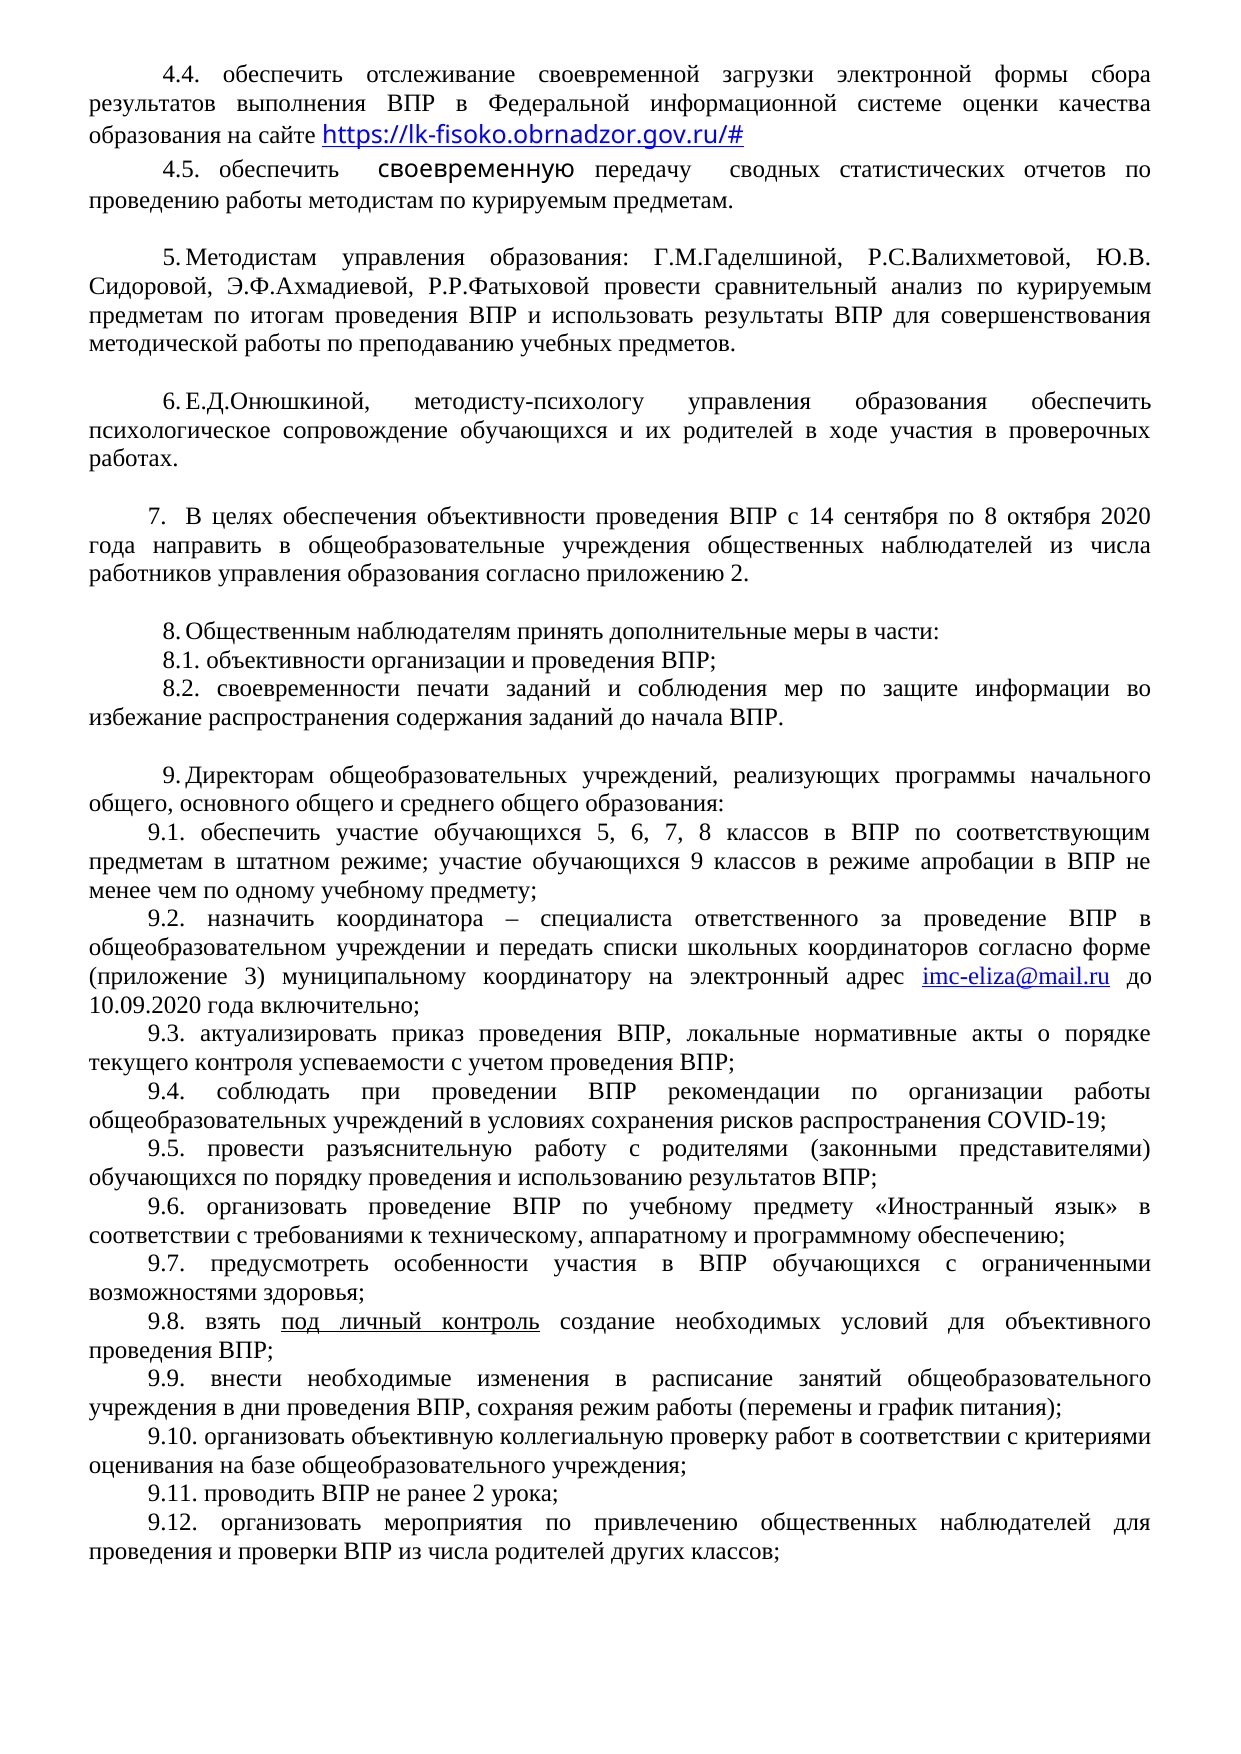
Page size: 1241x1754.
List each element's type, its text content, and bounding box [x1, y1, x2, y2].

text 9.2. назначить координатора – специалиста ответственного за проведение ВПР в общеобразовательном учреждении и передать списки школьных координаторов согласно форме (приложение 3) муниципальному координатору на электронный адрес imc-eliza@mail.ru до 10.09.2020 года включительно; [89, 903, 1152, 1018]
list Общественным наблюдателям принять дополнительные меры в части: [89, 616, 1152, 645]
text 9.8. взять под личный контроль создание необходимых условий для объективного проведения ВПР; [89, 1306, 1152, 1363]
text 8.2. своевременности печати заданий и соблюдения мер по защите информации во избежание распространения содержания заданий до начала ВПР. [89, 673, 1152, 731]
text 9.9. внести необходимые изменения в расписание занятий общеобразовательного учреждения в дни проведения ВПР, сохраняя режим работы (перемены и график питания); [89, 1363, 1152, 1421]
text 4.5. обеспечить своевременную передачу сводных статистических отчетов по проведению работы методистам по курируемым предметам. [89, 151, 1152, 213]
text 9.5. провести разъяснительную работу с родителями (законными представителями) обучающихся по порядку проведения и использованию результатов ВПР; [89, 1133, 1152, 1191]
text 9.11. проводить ВПР не ранее 2 урока; [89, 1478, 1152, 1507]
text 9.4. соблюдать при проведении ВПР рекомендации по организации работы общеобразовательных учреждений в условиях сохранения рисков распространения COVID-19; [89, 1076, 1152, 1133]
text 8.1. объективности организации и проведения ВПР; [162, 645, 1152, 673]
list Е.Д.Онюшкиной, методисту-психологу управления образования обеспечить психологическое сопровождение обучающихся и их родителей в ходе участия в проверочных работах. [89, 386, 1152, 472]
list Методистам управления образования: Г.М.Гаделшиной, Р.С.Валихметовой, Ю.В. Сидоровой, Э.Ф.Ахмадиевой, Р.Р.Фатыховой провести сравнительный анализ по курируемым предметам по итогам проведения ВПР и использовать результаты ВПР для совершенствования методической работы по преподаванию учебных предметов. [89, 242, 1152, 357]
text 9.7. предусмотреть особенности участия в ВПР обучающихся с ограниченными возможностями здоровья; [89, 1248, 1152, 1306]
text 9.12. организовать мероприятия по привлечению общественных наблюдателей для проведения и проверки ВПР из числа родителей других классов; [89, 1507, 1152, 1565]
text 9.3. актуализировать приказ проведения ВПР, локальные нормативные акты о порядке текущего контроля успеваемости с учетом проведения ВПР; [89, 1018, 1152, 1076]
text 4.4. обеспечить отслеживание своевременной загрузки электронной формы сбора результатов выполнения ВПР в Федеральной информационной системе оценки качества образования на сайте https://lk-fisoko.obrnadzor.gov.ru/# [89, 59, 1152, 151]
text 9.6. организовать проведение ВПР по учебному предмету «Иностранный язык» в соответствии с требованиями к техническому, аппаратному и программному обеспечению; [89, 1191, 1152, 1248]
list В целях обеспечения объективности проведения ВПР с 14 сентября по 8 октября 2020 года направить в общеобразовательные учреждения общественных наблюдателей из числа работников управления образования согласно приложению 2. [89, 501, 1152, 587]
text 9.1. обеспечить участие обучающихся 5, 6, 7, 8 классов в ВПР по соответствующим предметам в штатном режиме; участие обучающихся 9 классов в режиме апробации в ВПР не менее чем по одному учебному предмету; [89, 817, 1152, 903]
list Директорам общеобразовательных учреждений, реализующих программы начального общего, основного общего и среднего общего образования: [89, 760, 1152, 817]
text 9.10. организовать объективную коллегиальную проверку работ в соответствии с критериями оценивания на базе общеобразовательного учреждения; [89, 1421, 1152, 1478]
